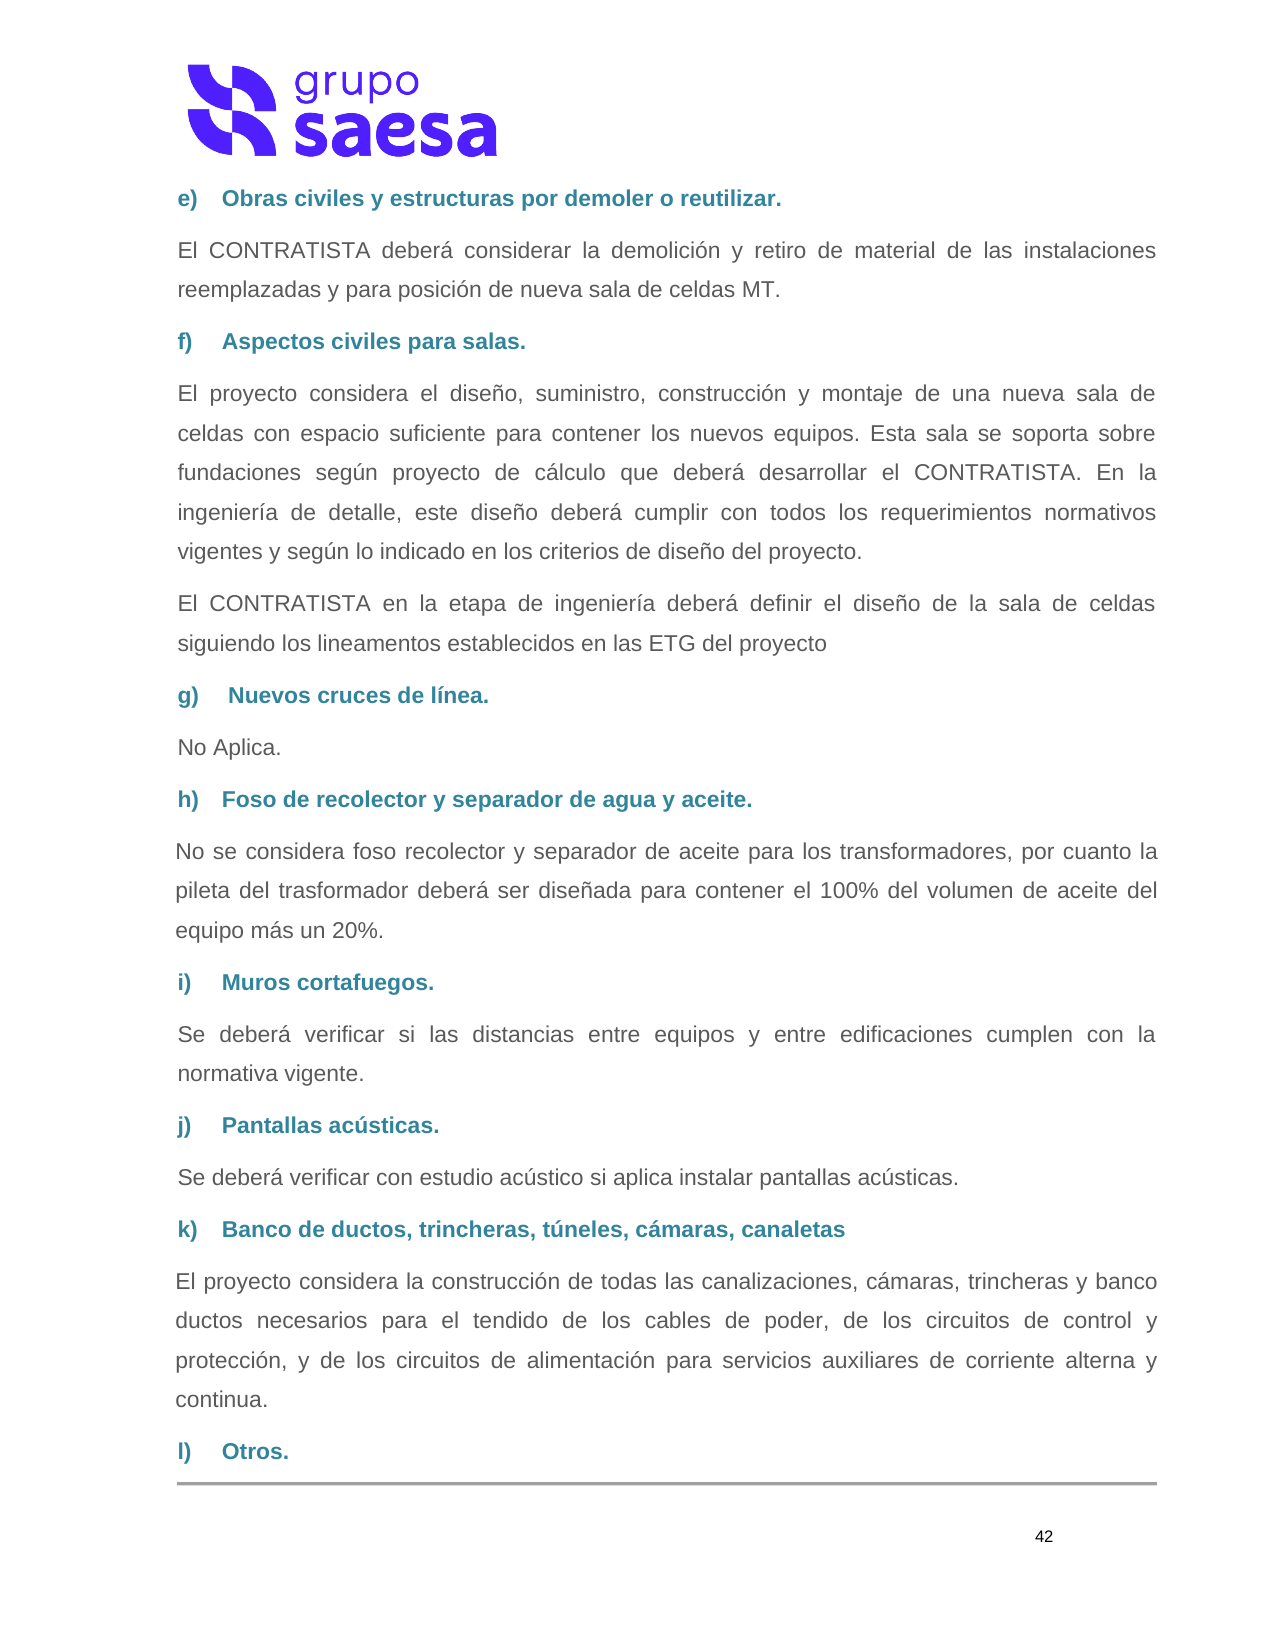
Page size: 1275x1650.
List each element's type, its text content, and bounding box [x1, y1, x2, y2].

list Aspectos civiles para salas. [177, 328, 1157, 355]
text No se considera foso recolector y separador de aceite para los transformadores, por cuanto la pileta del trasformador deberá ser diseñada para contener el 100% del volumen de aceite del equipo más un 20%. [175, 838, 1159, 943]
text El CONTRATISTA en la etapa de ingeniería deberá definir el diseño de la sala de celdas siguiendo los lineamentos establecidos en las ETG del proyecto [177, 590, 1157, 656]
list Pantallas acústicas. [177, 1112, 1157, 1138]
list Otros. [177, 1438, 1157, 1465]
text Se deberá verificar si las distancias entre equipos y entre edificaciones cumplen con la normativa vigente. [177, 1021, 1157, 1086]
list Muros cortafuegos. [177, 968, 1157, 995]
text El proyecto considera el diseño, suministro, construcción y montaje de una nueva sala de celdas con espacio suficiente para contener los nuevos equipos. Esta sala se soporta sobre fundaciones según proyecto de cálculo que deberá desarrollar el CONTRATISTA. En la ingeniería de detalle, este diseño deberá cumplir con todos los requerimientos normativos vigentes y según lo indicado en los criterios de diseño del proyecto. [177, 380, 1157, 564]
list Obras civiles y estructuras por demoler o reutilizar. [177, 185, 1157, 211]
text El CONTRATISTA deberá considerar la demolición y retiro de material de las instalaciones reemplazadas y para posición de nueva sala de celdas MT. [177, 237, 1157, 303]
list Nuevos cruces de línea. [177, 682, 1157, 708]
list Foso de recolector y separador de agua y aceite. [177, 786, 1157, 812]
text No Aplica. [177, 734, 1157, 760]
list Banco de ductos, trincheras, túneles, cámaras, canaletas [177, 1216, 1157, 1242]
text El proyecto considera la construcción de todas las canalizaciones, cámaras, trincheras y banco ductos necesarios para el tendido de los cables de poder, de los circuitos de control y protección, y de los circuitos de alimentación para servicios auxiliares de corriente alterna y continua. [175, 1268, 1159, 1413]
text Se deberá verificar con estudio acústico si aplica instalar pantallas acústicas. [177, 1164, 1157, 1190]
picture [177, 56, 506, 160]
